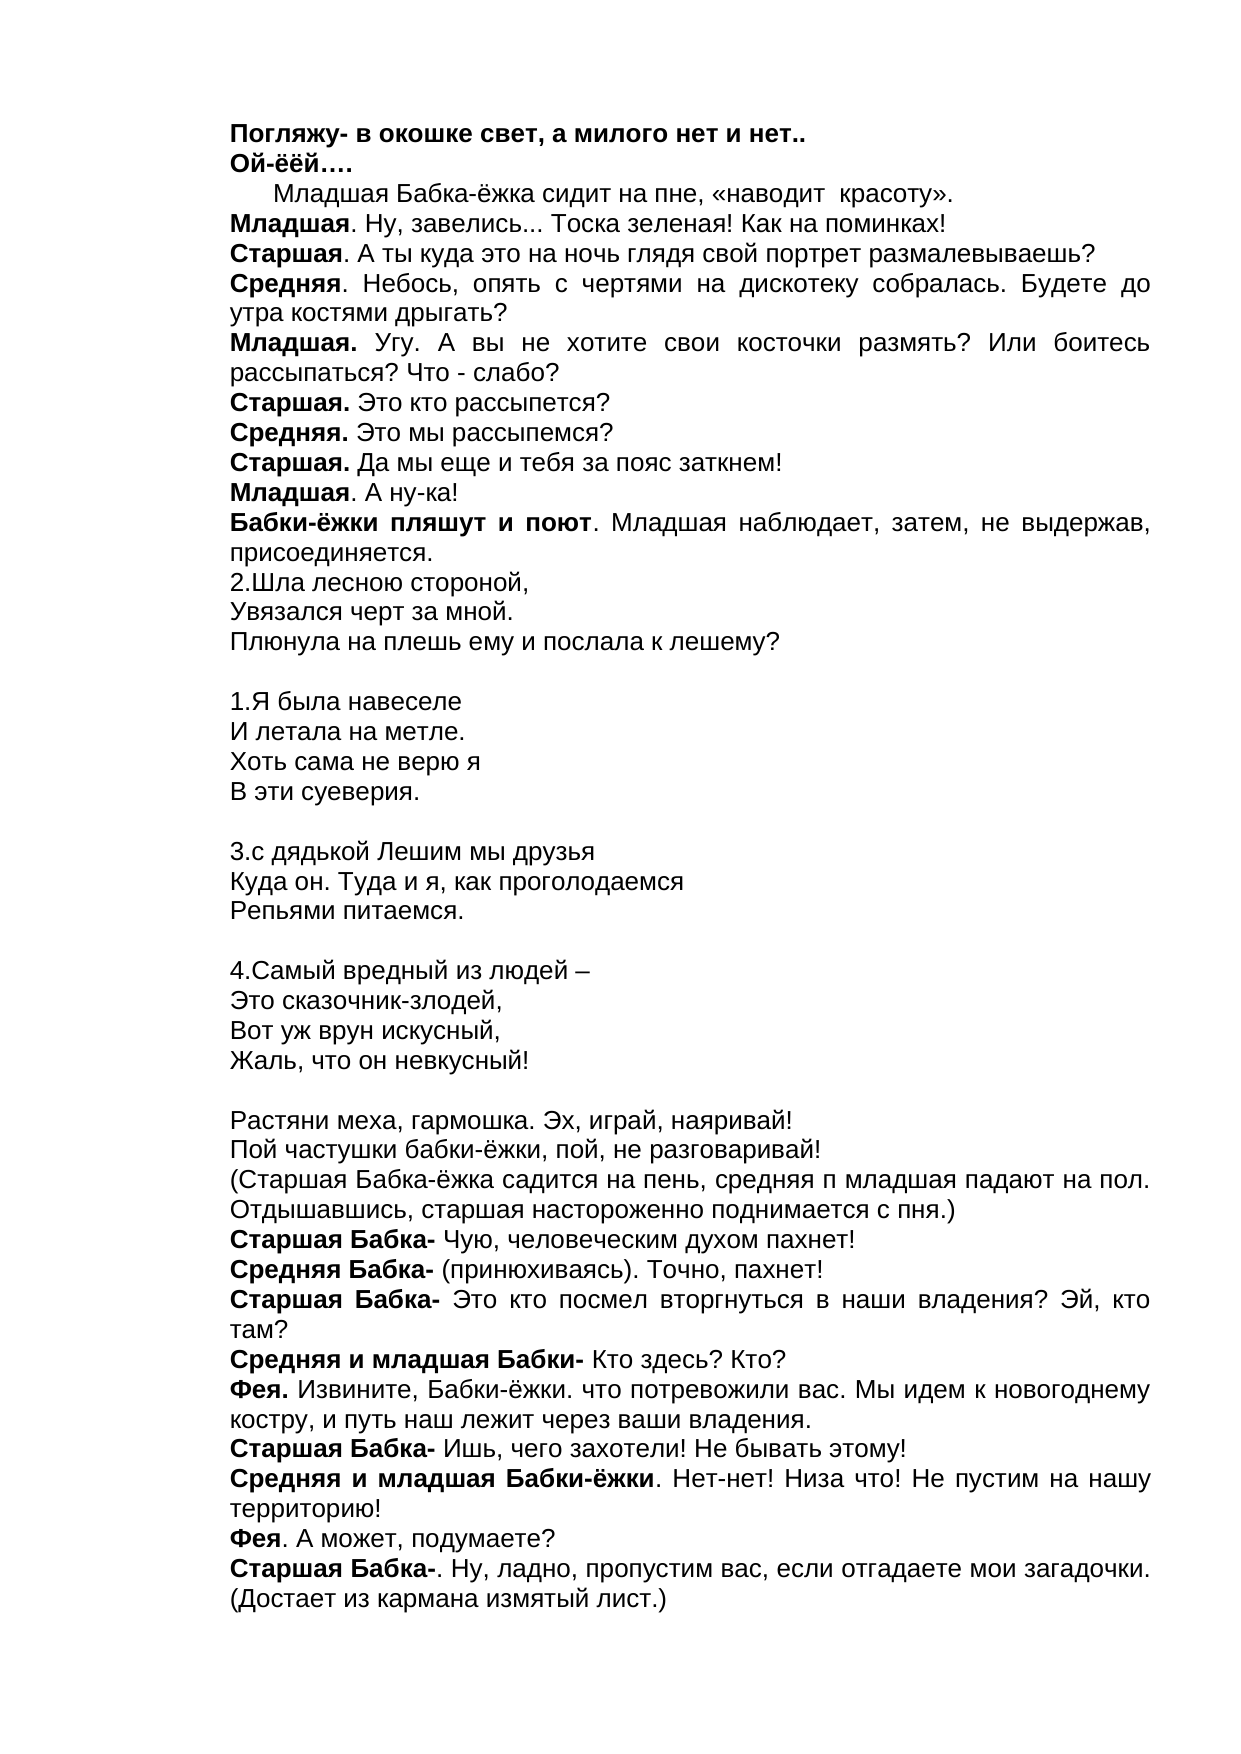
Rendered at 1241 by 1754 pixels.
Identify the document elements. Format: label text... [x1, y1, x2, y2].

text Младшая. Ну, завелись... Тоска зеленая! Как на поминках! [177, 208, 1152, 238]
text Фея. А может, подумаете? [177, 1523, 1152, 1553]
text В эти суеверия. [177, 776, 1152, 806]
text Пой частушки бабки-ёжки, пой, не разговаривай! [177, 1134, 1152, 1164]
text Младшая Бабка-ёжка сидит на пне, «наводит красоту». [229, 178, 1152, 208]
text Хоть сама не верю я [177, 746, 1152, 776]
text Растяни меха, гармошка. Эх, играй, наяривай! [177, 1105, 1152, 1134]
text Ой-ёёй…. [177, 148, 1152, 178]
text Фея. Извините, Бабки-ёжки. что потревожили вас. Мы идем к новогоднему костру, и путь наш лежит через ваши владения. [229, 1374, 1152, 1433]
text Младшая. Угу. А вы не хотите свои косточки размять? Или боитесь рассыпаться? Что - слабо? [229, 327, 1152, 387]
text Старшая. Это кто рассыпется? [177, 387, 1152, 417]
text 1.Я была навеселе [177, 686, 1152, 716]
text (Старшая Бабка-ёжка садится на пень, средняя п младшая падают на пол. Отдышавшись, старшая настороженно поднимается с пня.) [229, 1164, 1152, 1224]
text Увязался черт за мной. [177, 596, 1152, 626]
text Старшая Бабка-. Ну, ладно, пропустим вас, если отгадаете мои загадочки. (Достает из кармана измятый лист.) [229, 1553, 1152, 1613]
text Средняя Бабка- (принюхиваясь). Точно, пахнет! [177, 1254, 1152, 1284]
text Средняя и младшая Бабки-ёжки. Нет-нет! Низа что! Не пустим на нашу территорию! [229, 1463, 1152, 1523]
text Бабки-ёжки пляшут и поют. Младшая наблюдает, затем, не выдержав, присоединяется. [229, 507, 1152, 567]
text Жаль, что он невкусный! [177, 1045, 1152, 1075]
text Старшая. А ты куда это на ночь глядя свой портрет размалевываешь? [177, 238, 1152, 268]
text Младшая. А ну-ка! [177, 477, 1152, 507]
text Это сказочник-злодей, [177, 985, 1152, 1015]
text Средняя. Небось, опять с чертями на дискотеку собралась. Будете до утра костями дрыгать? [229, 268, 1152, 327]
text 4.Самый вредный из людей – [177, 955, 1152, 985]
text Вот уж врун искусный, [177, 1015, 1152, 1045]
text Средняя и младшая Бабки- Кто здесь? Кто? [177, 1344, 1152, 1374]
text Средняя. Это мы рассыпемся? [177, 417, 1152, 447]
text И летала на метле. [177, 716, 1152, 746]
text Старшая Бабка- Это кто посмел вторгнуться в наши владения? Эй, кто там? [229, 1284, 1152, 1344]
text 3.с дядькой Лешим мы друзья [177, 836, 1152, 866]
text Погляжу- в окошке свет, а милого нет и нет.. [177, 118, 1152, 148]
text 2.Шла лесною стороной, [177, 567, 1152, 596]
text Старшая Бабка- Ишь, чего захотели! Не бывать этому! [177, 1433, 1152, 1463]
text Куда он. Туда и я, как проголодаемся [177, 866, 1152, 895]
text Старшая. Да мы еще и тебя за пояс заткнем! [177, 447, 1152, 477]
text Старшая Бабка- Чую, человеческим духом пахнет! [177, 1224, 1152, 1254]
text Репьями питаемся. [177, 895, 1152, 925]
text Плюнула на плешь ему и послала к лешему? [177, 626, 1152, 656]
